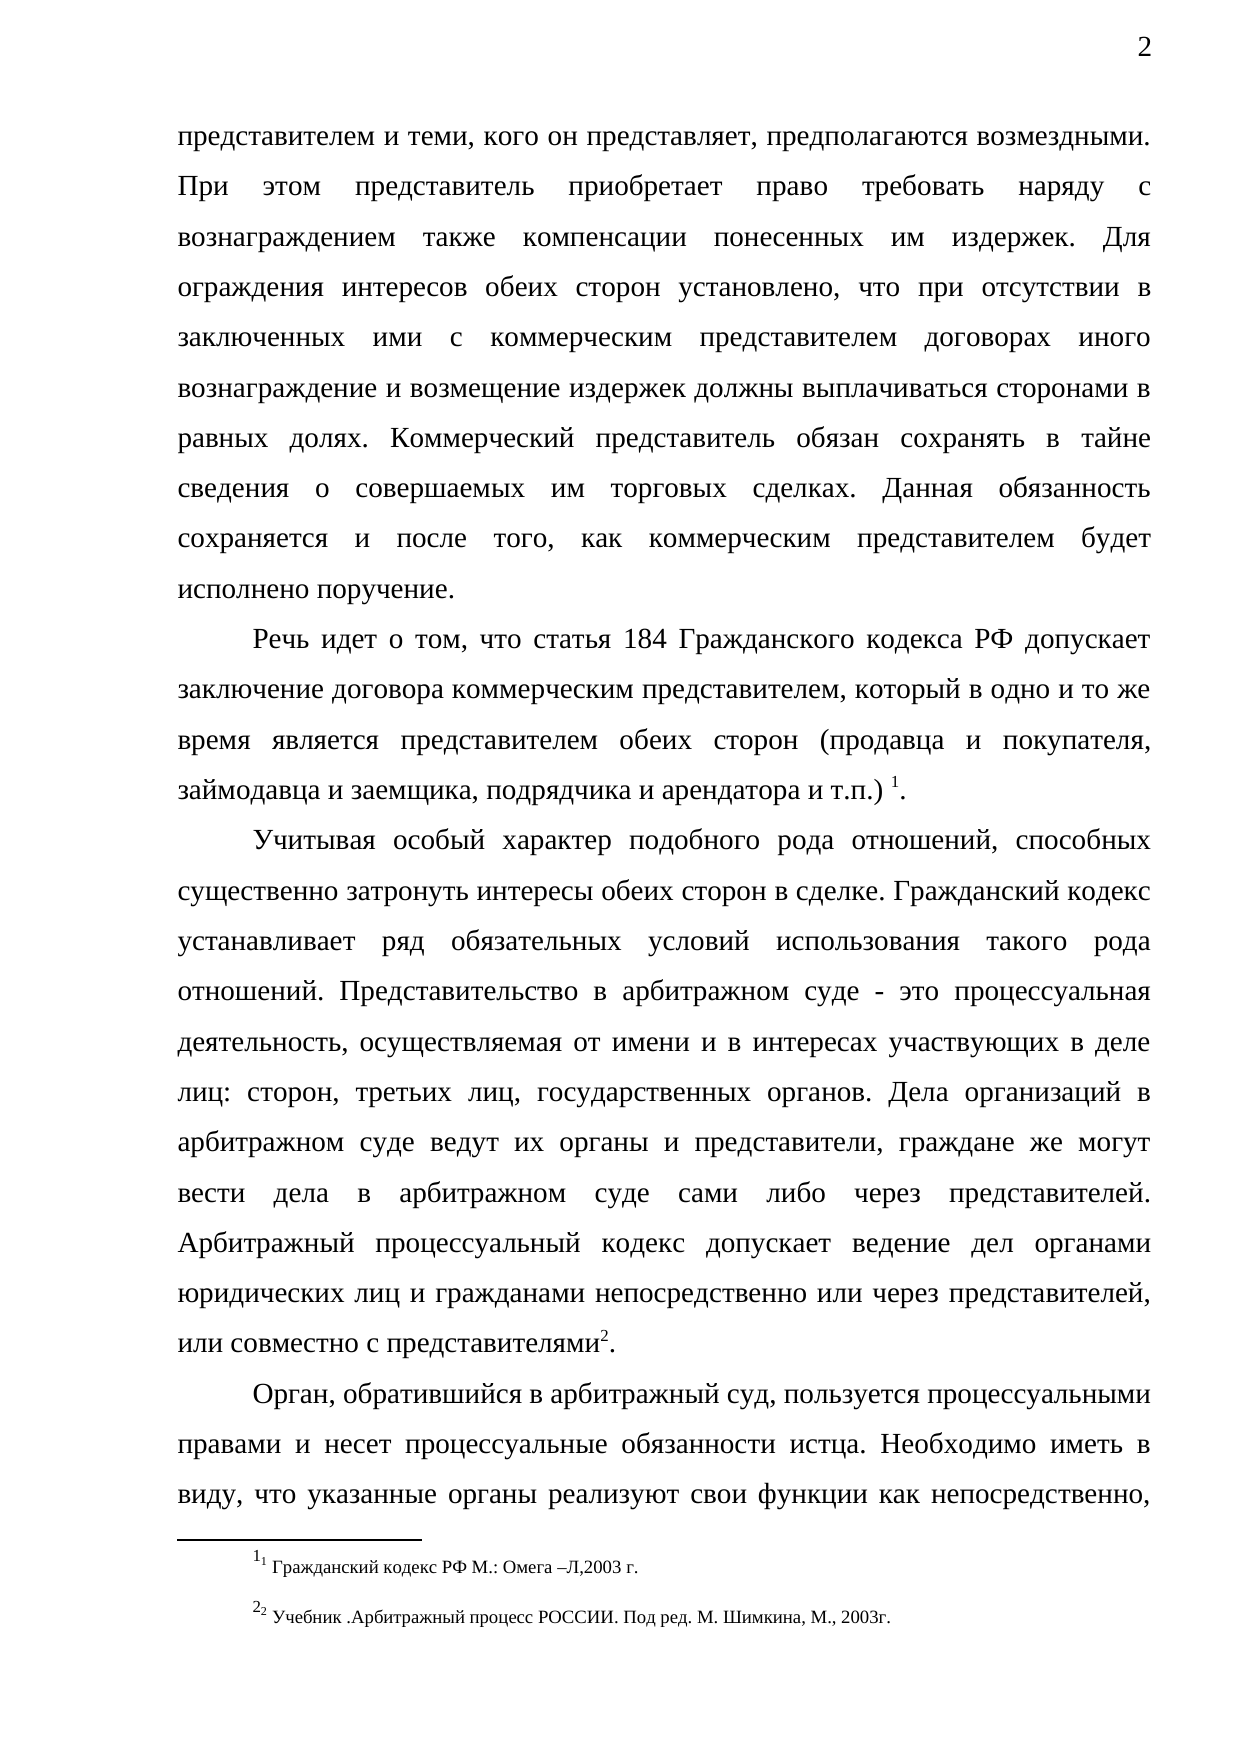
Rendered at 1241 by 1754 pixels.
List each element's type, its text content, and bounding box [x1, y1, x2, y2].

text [177, 1376, 1152, 1510]
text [177, 118, 1152, 604]
text Речь идет о том, что статья 184 Гражданского кодекса РФ допускает заключение договора коммерческим представителем, который в одно и то же время является представителем обеих сторон (продавца и покупателя, займодавца и заемщика, подрядчика и арендатора и т.п.) 1. [177, 621, 1152, 806]
text Учитывая особый характер подобного рода отношений, способных существенно затронуть интересы обеих сторон в сделке. Гражданский кодекс устанавливает ряд обязательных условий использования такого рода отношений. Представительство в арбитражном суде - это процессуальная деятельность, осуществляемая от имени и в интересах участвующих в деле лиц: сторон, третьих лиц, государственных органов. Дела организаций в арбитражном суде ведут их органы и представители, граждане же могут вести дела в арбитражном суде сами либо через представителей. Арбитражный процессуальный кодекс допускает ведение дел органами юридических лиц и гражданами непосредственно или через представителей, или совместно с представителями2. [177, 822, 1152, 1359]
